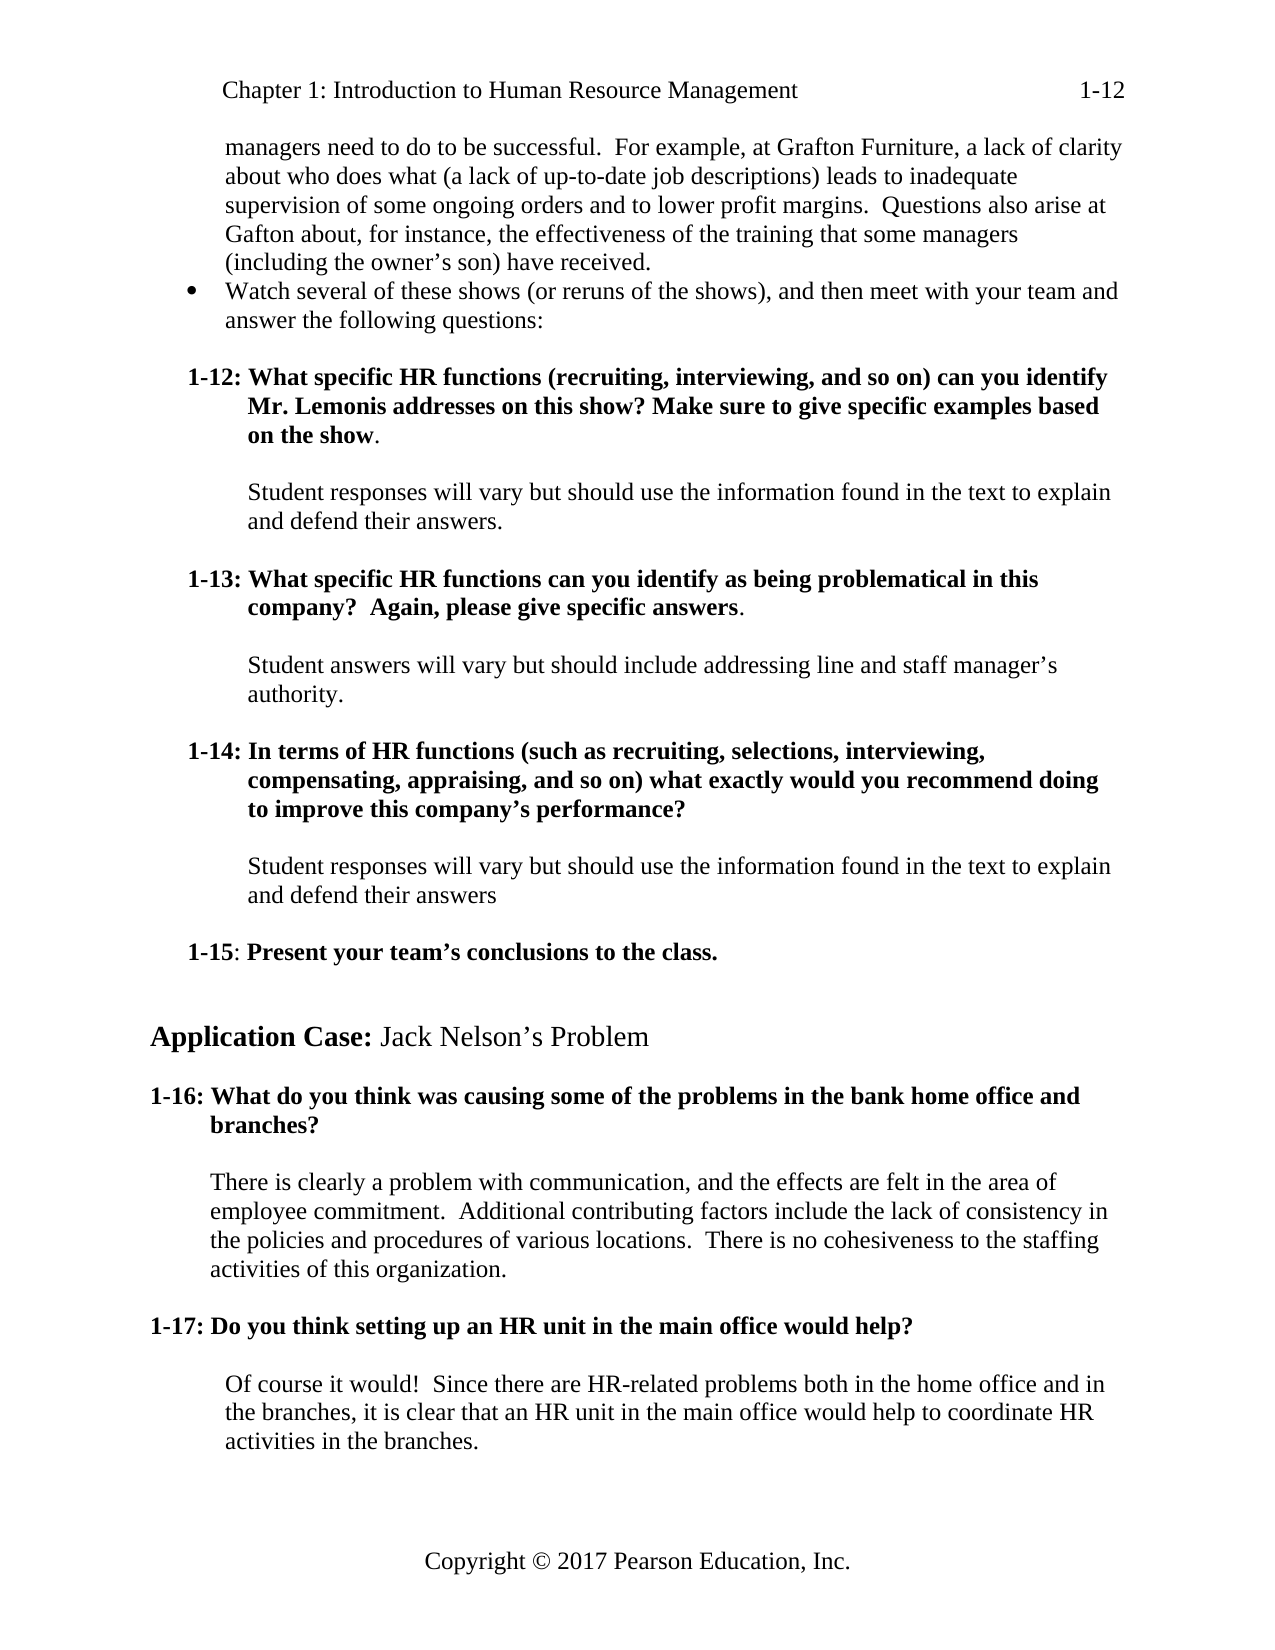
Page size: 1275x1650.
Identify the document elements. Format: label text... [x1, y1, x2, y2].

text Student responses will vary but should use the information found in the text to explain and defend their answers [187, 851, 1125, 909]
text There is clearly a problem with communication, and the effects are felt in the area of employee commitment. Additional contributing factors include the lack of consistency in the policies and procedures of various locations. There is no cohesiveness to the staffing activities of this organization. [210, 1167, 1125, 1282]
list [187, 132, 1125, 276]
text 1-16: What do you think was causing some of the problems in the bank home office and branches? [150, 1081, 1125, 1139]
list Watch several of these shows (or reruns of the shows), and then meet with your team and answer the following questions: [187, 276, 1125, 334]
text 1-15: Present your team’s conclusions to the class. [187, 937, 1125, 966]
text 1-17: Do you think setting up an HR unit in the main office would help? [150, 1311, 1125, 1340]
text 1-14: In terms of HR functions (such as recruiting, selections, interviewing, compensating, appraising, and so on) what exactly would you recommend doing to improve this company’s performance? [187, 736, 1125, 822]
text Of course it would! Since there are HR-related problems both in the home office and in the branches, it is clear that an HR unit in the main office would help to coordinate HR activities in the branches. [225, 1369, 1125, 1455]
text 1-13: What specific HR functions can you identify as being problematical in this company? Again, please give specific answers. [187, 564, 1125, 621]
text Student answers will vary but should include addressing line and staff manager’s authority. [187, 650, 1125, 707]
text 1-12: What specific HR functions (recruiting, interviewing, and so on) can you identify Mr. Lemonis addresses on this show? Make sure to give specific examples based on the show. [187, 362, 1125, 449]
text Application Case: Jack Nelson’s Problem [150, 1019, 1125, 1052]
text Student responses will vary but should use the information found in the text to explain and defend their answers. [187, 477, 1125, 535]
